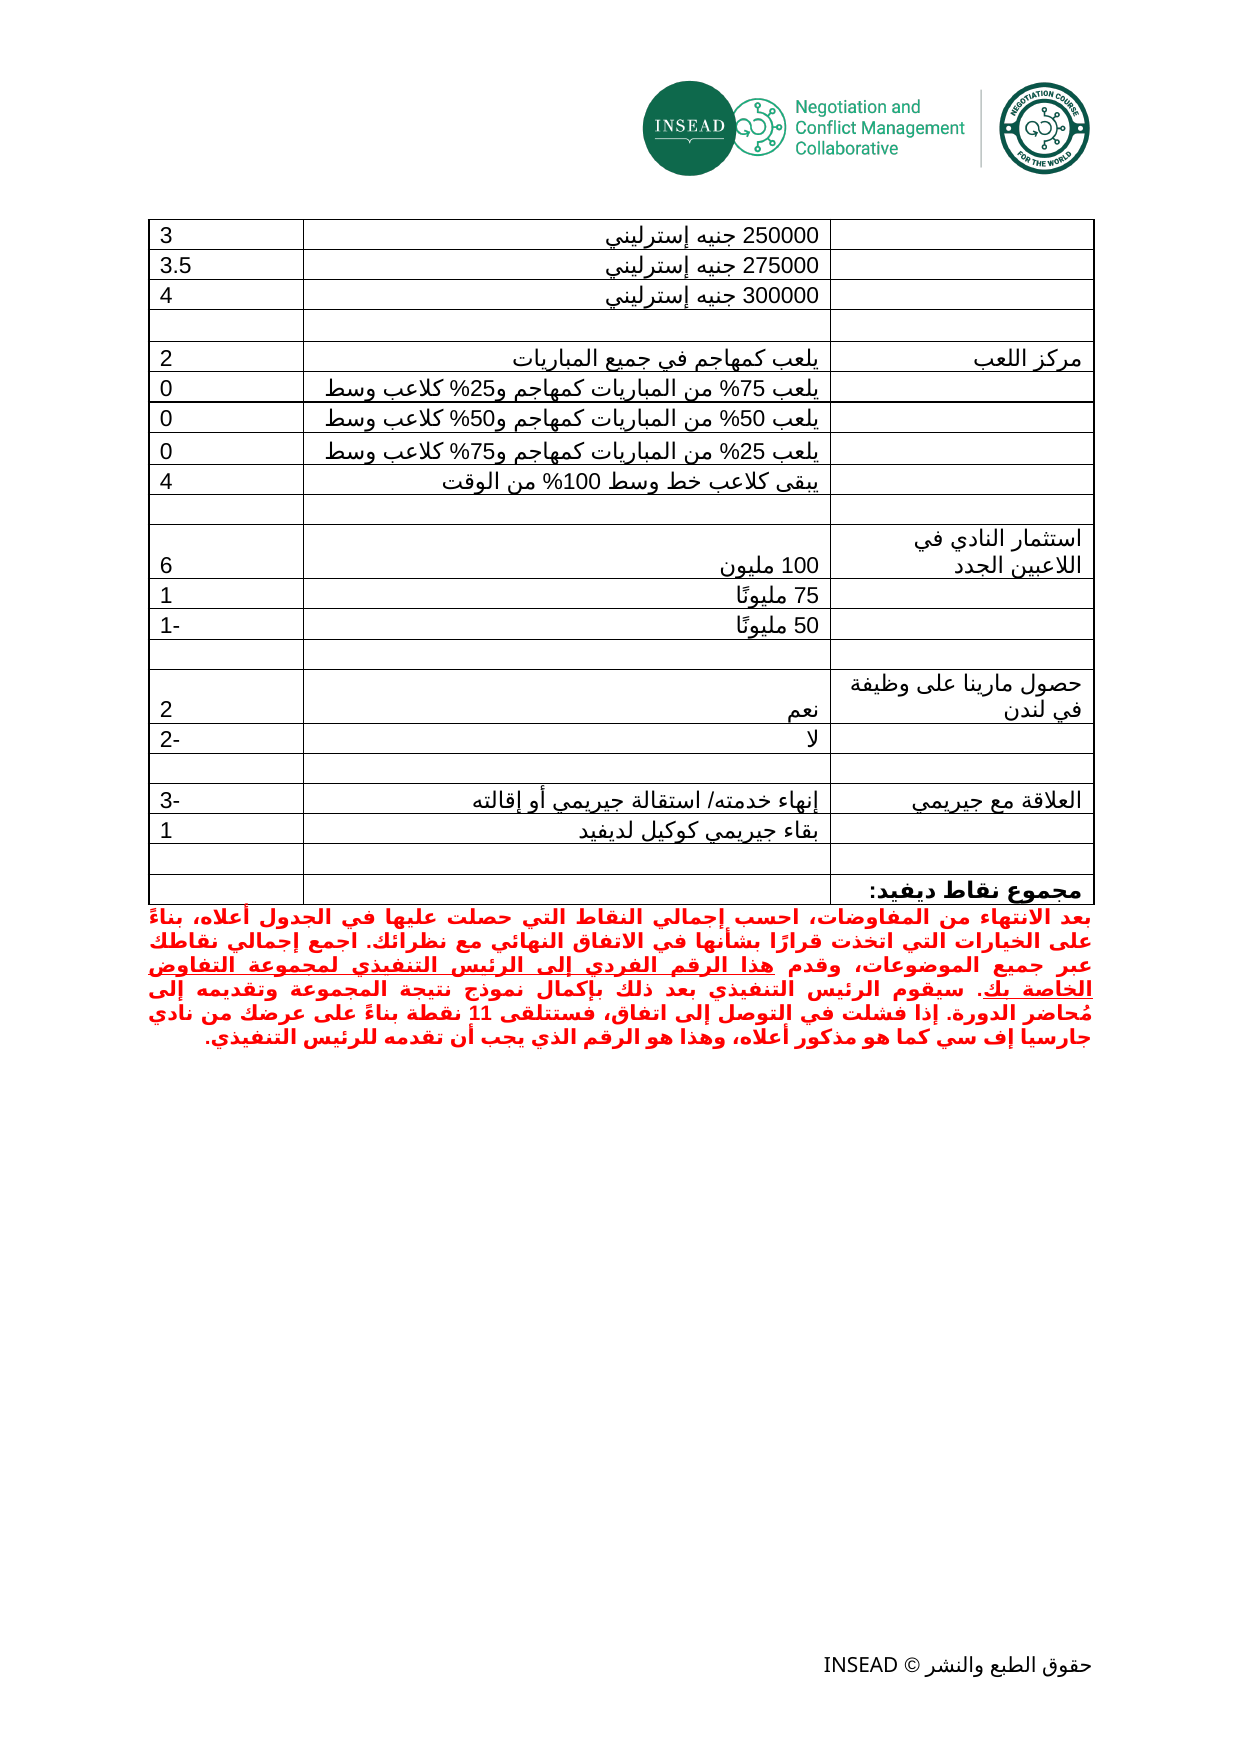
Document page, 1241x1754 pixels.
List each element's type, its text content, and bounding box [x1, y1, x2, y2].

table_cell 100 مليون [304, 525, 830, 578]
table_cell 1 [150, 814, 303, 843]
table_cell -1 [150, 609, 303, 638]
table_cell 275000 جنيه إسترليني [304, 250, 830, 279]
table_cell [831, 250, 1093, 279]
table_cell يلعب 25% من المباريات كمهاجم و75% كلاعب وسط [304, 433, 830, 464]
table_cell 3.5 [150, 250, 303, 279]
table_cell [831, 724, 1093, 753]
table_cell 2 [150, 670, 303, 722]
table_cell مجموع نقاط ديفيد: [831, 875, 1093, 904]
table_cell حصول مارينا على وظيفة في لندن [831, 670, 1093, 722]
table_cell 6 [150, 525, 303, 578]
table_cell استثمار النادي في اللاعبين الجدد [831, 525, 1093, 578]
table_cell 1 [150, 579, 303, 608]
table_cell [150, 495, 303, 524]
table_cell 250000 جنيه إسترليني [304, 220, 830, 249]
table_cell مركز اللعب [831, 342, 1093, 371]
table_cell 75 مليونًا [304, 579, 830, 608]
table_cell [304, 640, 830, 669]
table_cell [831, 310, 1093, 341]
table_cell [831, 609, 1093, 638]
table_cell [150, 754, 303, 783]
table_cell -2 [150, 724, 303, 753]
table_cell 300000 جنيه إسترليني [304, 280, 830, 309]
table_cell نعم [304, 670, 830, 722]
table_cell 0 [150, 372, 303, 401]
table_cell [831, 495, 1093, 524]
table_cell 0 [150, 403, 303, 432]
table_cell يلعب 50% من المباريات كمهاجم و50% كلاعب وسط [304, 403, 830, 432]
text بعد الانتهاء من المفاوضات، احسب إجمالي النقاط التي حصلت عليها في الجدول أعلاه، بناءً على الخيارات التي اتخذت قرارًا بشأنها في الاتفاق النهائي مع نظرائك. اجمع إجمالي نقاطك عبر جميع الموضوعات، وقدم هذا الرقم الفردي إلى الرئيس التنفيذي لمجموعة التفاوض الخاصة بك. سيقوم الرئيس التنفيذي بعد ذلك بإكمال نموذج نتيجة المجموعة وتقديمه إلى مُحاضر الدورة. إذا فشلت في التوصل إلى اتفاق، فستتلقى 11 نقطة بناءً على عرضك من نادي جارسيا إف سي كما هو مذكور أعلاه، وهذا هو الرقم الذي يجب أن تقدمه للرئيس التنفيذي. [148, 905, 1092, 1048]
table_cell [831, 403, 1093, 432]
table_cell [304, 310, 830, 341]
table_cell [831, 372, 1093, 401]
table_cell [831, 280, 1093, 309]
table_cell يلعب كمهاجم في جميع المباريات [304, 342, 830, 371]
table_cell [150, 875, 303, 904]
table_cell [831, 844, 1093, 873]
table_cell [304, 495, 830, 524]
table_cell [831, 579, 1093, 608]
table_cell بقاء جيريمي كوكيل لديفيد [304, 814, 830, 843]
table_cell يلعب 75% من المباريات كمهاجم و25% كلاعب وسط [304, 372, 830, 401]
table_cell [831, 433, 1093, 464]
table_cell 50 مليونًا [304, 609, 830, 638]
table_cell 0 [150, 433, 303, 464]
table_cell [831, 754, 1093, 783]
table_cell -3 [150, 784, 303, 813]
picture [639, 75, 1093, 182]
table_cell [831, 220, 1093, 249]
table_cell [304, 875, 830, 904]
table_cell إنهاء خدمته/ استقالة جيريمي أو إقالته [304, 784, 830, 813]
table_cell يبقى كلاعب خط وسط 100% من الوقت [304, 465, 830, 494]
table_cell [150, 844, 303, 873]
table_cell [150, 310, 303, 341]
table_cell [831, 814, 1093, 843]
table_cell [304, 844, 830, 873]
table_cell 4 [150, 280, 303, 309]
table_cell العلاقة مع جيريمي [831, 784, 1093, 813]
table_cell 4 [150, 465, 303, 494]
table_cell 2 [150, 342, 303, 371]
table_cell [831, 465, 1093, 494]
table_cell [304, 754, 830, 783]
table_cell 3 [150, 220, 303, 249]
table_cell [831, 640, 1093, 669]
table_cell لا [304, 724, 830, 753]
table_cell [150, 640, 303, 669]
